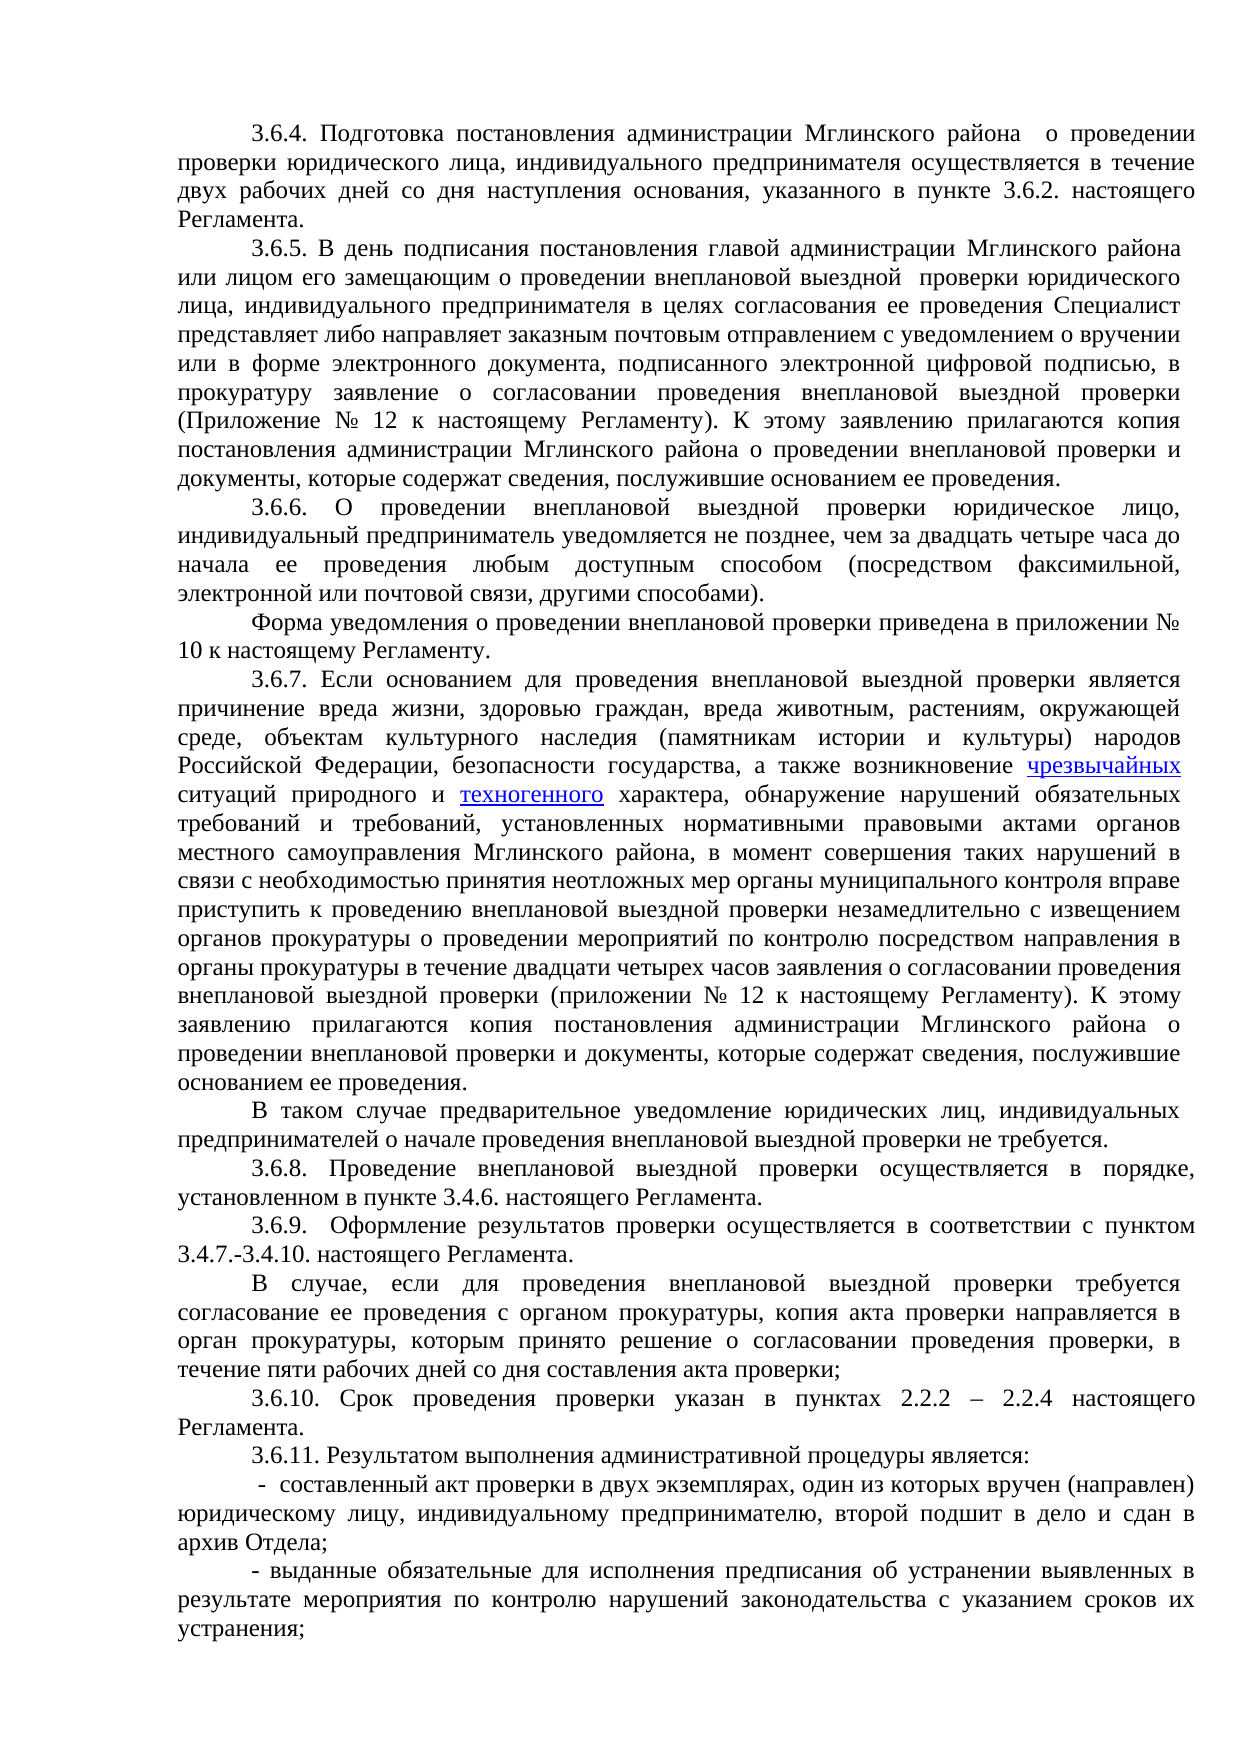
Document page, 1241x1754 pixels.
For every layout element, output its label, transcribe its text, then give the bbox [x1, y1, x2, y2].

text 3.6.6. О проведении внеплановой выездной проверки юридическое лицо, индивидуальный предприниматель уведомляется не позднее, чем за двадцать четыре часа до начала ее проведения любым доступным способом (посредством факсимильной, электронной или почтовой связи, другими способами). [177, 492, 1181, 607]
text - составленный акт проверки в двух экземплярах, один из которых вручен (направлен) юридическому лицу, индивидуальному предпринимателю, второй подшит в дело и сдан в архив Отдела; [177, 1469, 1196, 1556]
text 3.6.7. Если основанием для проведения внеплановой выездной проверки является причинение вреда жизни, здоровью граждан, вреда животным, растениям, окружающей среде, объектам культурного наследия (памятникам истории и культуры) народов Российской Федерации, безопасности государства, а также возникновение чрезвычайных ситуаций природного и техногенного характера, обнаружение нарушений обязательных требований и требований, установленных нормативными правовыми актами органов местного самоуправления Мглинского района, в момент совершения таких нарушений в связи с необходимостью принятия неотложных мер органы муниципального контроля вправе приступить к проведению внеплановой выездной проверки незамедлительно с извещением органов прокуратуры о проведении мероприятий по контролю посредством направления в органы прокуратуры в течение двадцати четырех часов заявления о согласовании проведения внеплановой выездной проверки (приложении № 12 к настоящему Регламенту). К этому заявлению прилагаются копия постановления администрации Мглинского района о проведении внеплановой проверки и документы, которые содержат сведения, послужившие основанием ее проведения. [177, 664, 1181, 1096]
text 3.6.4. Подготовка постановления администрации Мглинского района о проведении проверки юридического лица, индивидуального предпринимателя осуществляется в течение двух рабочих дней со дня наступления основания, указанного в пункте 3.6.2. настоящего Регламента. [177, 118, 1196, 233]
text 3.6.10. Срок проведения проверки указан в пунктах 2.2.2 – 2.2.4 настоящего Регламента. [177, 1383, 1196, 1441]
text 3.6.8. Проведение внеплановой выездной проверки осуществляется в порядке, установленном в пункте 3.4.6. настоящего Регламента. [177, 1153, 1196, 1211]
text 3.6.5. В день подписания постановления главой администрации Мглинского района или лицом его замещающим о проведении внеплановой выездной проверки юридического лица, индивидуального предпринимателя в целях согласования ее проведения Специалист представляет либо направляет заказным почтовым отправлением с уведомлением о вручении или в форме электронного документа, подписанного электронной цифровой подписью, в прокуратуру заявление о согласовании проведения внеплановой выездной проверки (Приложение № 12 к настоящему Регламенту). К этому заявлению прилагаются копия постановления администрации Мглинского района о проведении внеплановой проверки и документы, которые содержат сведения, послужившие основанием ее проведения. [177, 233, 1181, 492]
text - выданные обязательные для исполнения предписания об устранении выявленных в результате мероприятия по контролю нарушений законодательства с указанием сроков их устранения; [177, 1556, 1196, 1642]
text Форма уведомления о проведении внеплановой проверки приведена в приложении № 10 к настоящему Регламенту. [177, 607, 1181, 664]
text В случае, если для проведения внеплановой выездной проверки требуется согласование ее проведения с органом прокуратуры, копия акта проверки направляется в орган прокуратуры, которым принято решение о согласовании проведения проверки, в течение пяти рабочих дней со дня составления акта проверки; [177, 1268, 1181, 1383]
text 3.6.9. Оформление результатов проверки осуществляется в соответствии с пунктом 3.4.7.-3.4.10. настоящего Регламента. [177, 1211, 1196, 1268]
text 3.6.11. Результатом выполнения административной процедуры является: [177, 1441, 1196, 1469]
text В таком случае предварительное уведомление юридических лиц, индивидуальных предпринимателей о начале проведения внеплановой выездной проверки не требуется. [177, 1096, 1181, 1153]
